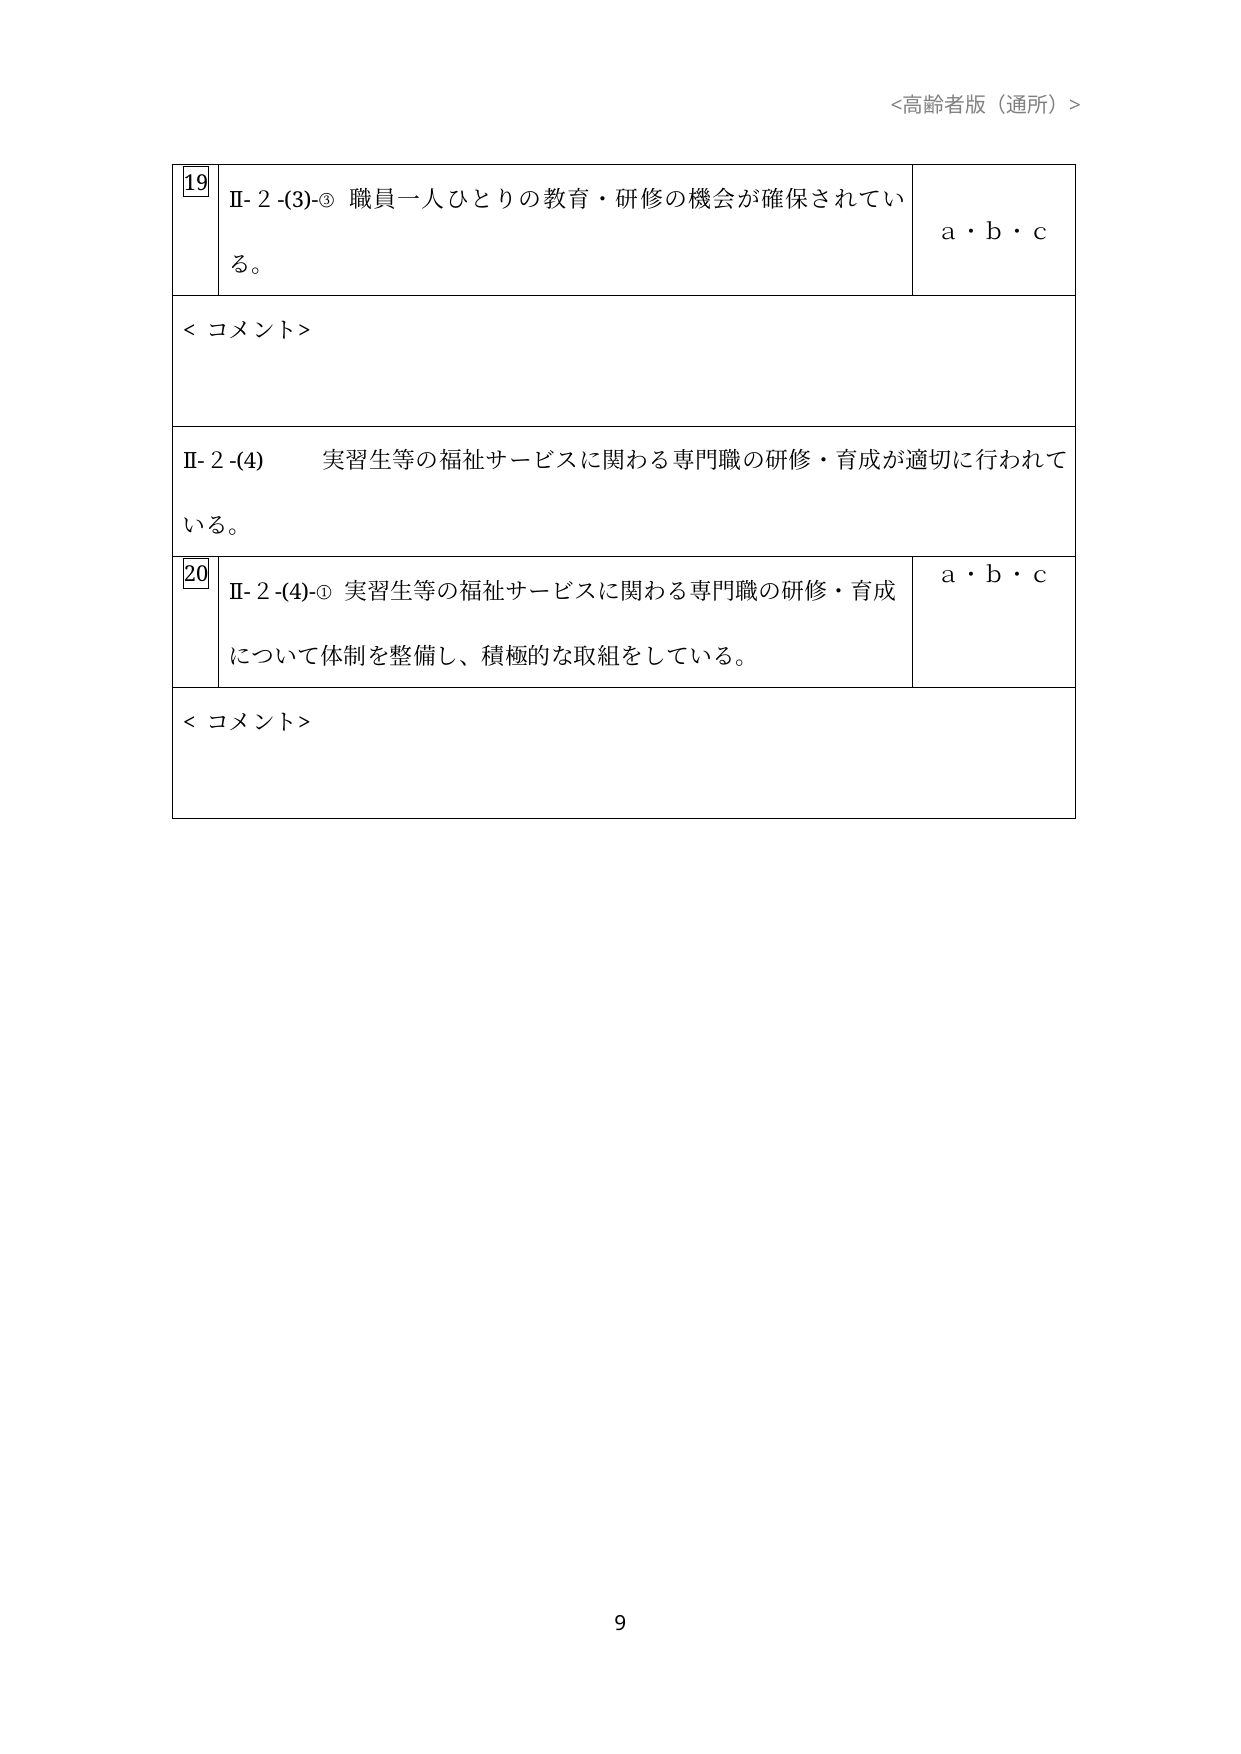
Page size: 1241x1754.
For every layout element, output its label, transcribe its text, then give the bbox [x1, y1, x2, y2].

table_cell <コメント> [173, 296, 1075, 426]
table_cell Ⅱ-２-(3)-③ 職員一人ひとりの教育・研修の機会が確保されている。 [219, 165, 912, 295]
table_cell <コメント> [173, 688, 1075, 817]
table_cell ａ・ｂ・ｃ [913, 557, 1075, 687]
table_cell ａ・ｂ・ｃ [913, 165, 1075, 295]
table_cell 19 [173, 165, 218, 295]
table_cell Ⅱ-２-(4)-① 実習生等の福祉サービスに関わる専門職の研修・育成について体制を整備し、積極的な取組をしている。 [219, 557, 912, 687]
table_cell Ⅱ-２-(4) 実習生等の福祉サービスに関わる専門職の研修・育成が適切に行われている。 [173, 427, 1075, 556]
table_cell 20 [173, 557, 218, 687]
